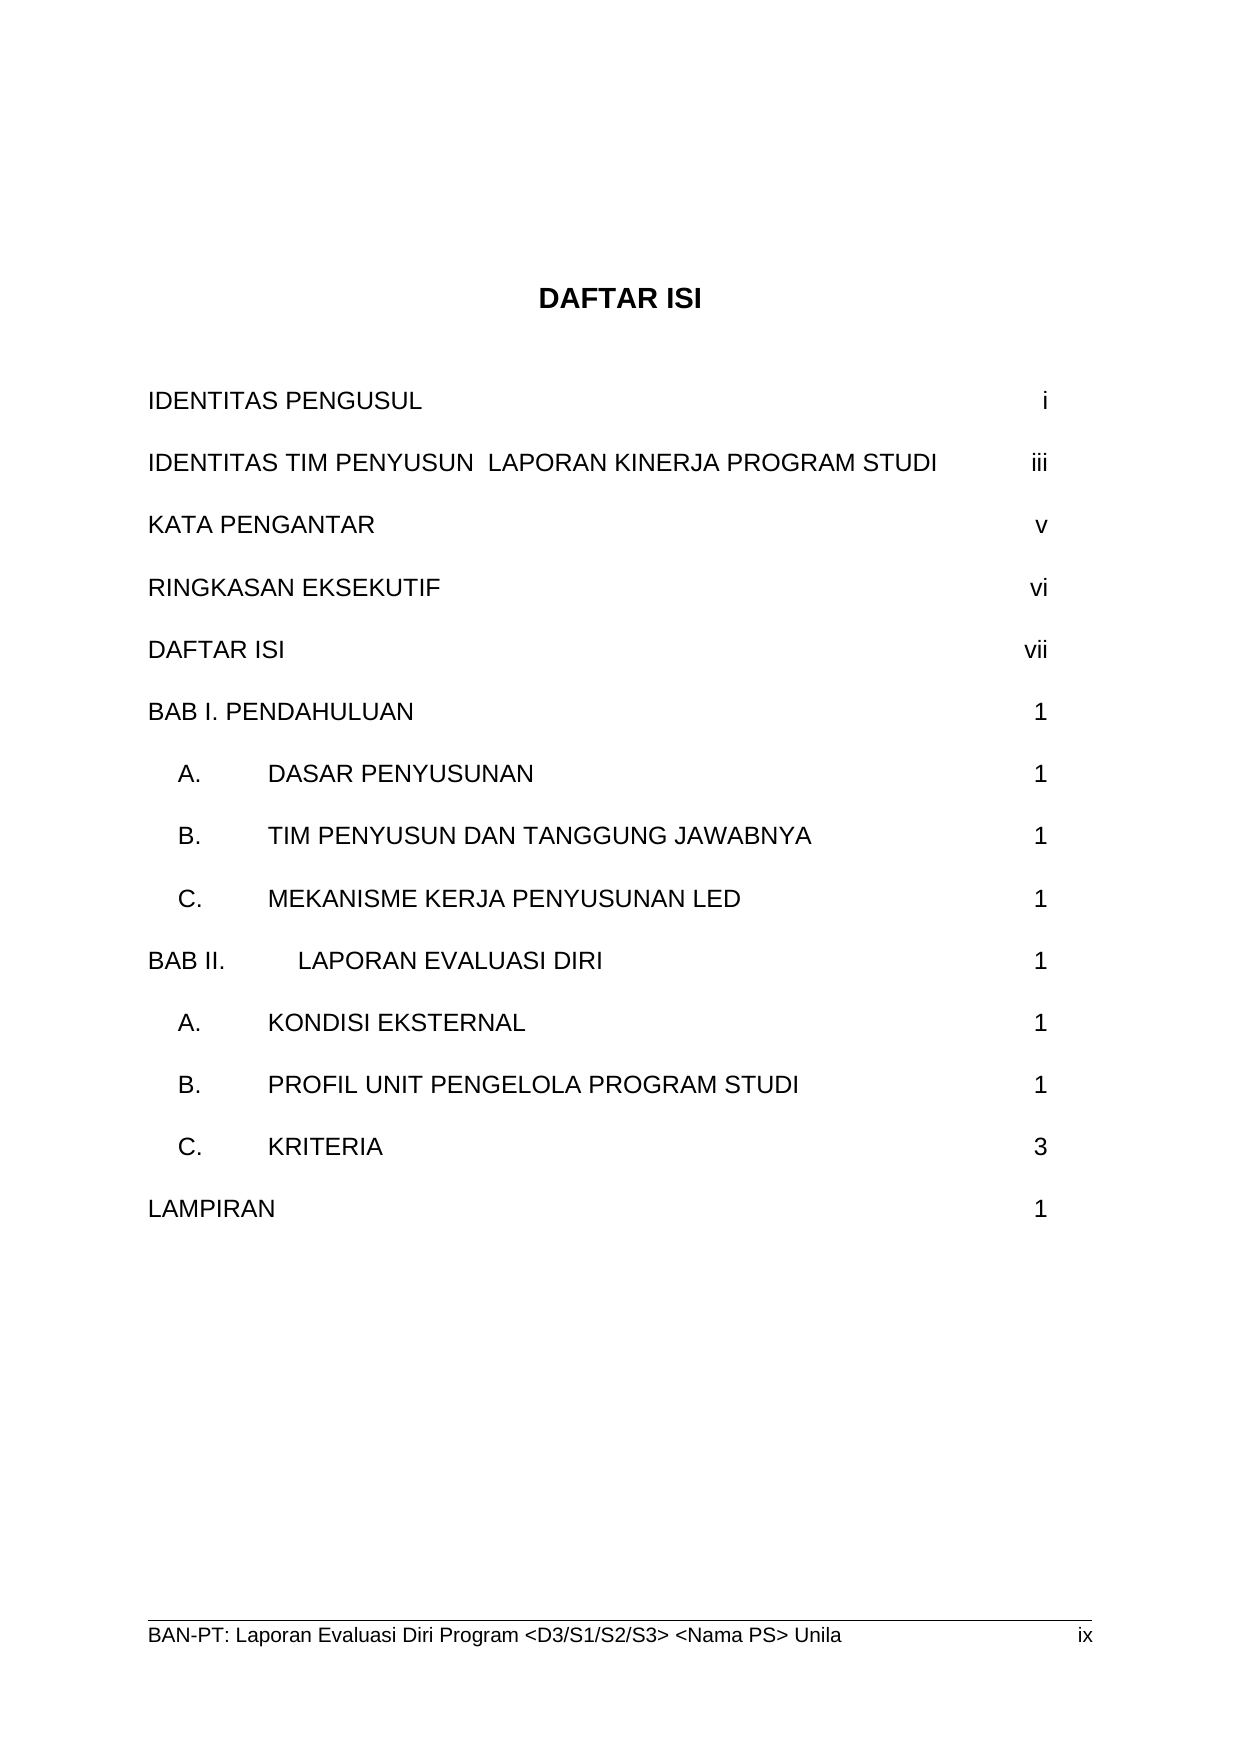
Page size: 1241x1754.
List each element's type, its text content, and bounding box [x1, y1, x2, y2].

subtitle DAFTAR ISI [148, 281, 1092, 315]
text A. KONDISI EKSTERNAL 1 [178, 1008, 1062, 1037]
text IDENTITAS PENGUSUL i [148, 386, 1062, 415]
text BAB II. LAPORAN EVALUASI DIRI 1 [148, 946, 1062, 974]
text B. PROFIL UNIT PENGELOLA PROGRAM STUDI 1 [178, 1070, 1062, 1099]
text LAMPIRAN 1 [148, 1194, 1062, 1223]
text A. DASAR PENYUSUNAN 1 [178, 759, 1062, 788]
text IDENTITAS TIM PENYUSUN LAPORAN KINERJA PROGRAM STUDI iii [148, 448, 1062, 477]
text BAB I. PENDAHULUAN 1 [148, 697, 1062, 726]
text KATA PENGANTAR v [148, 510, 1062, 539]
text DAFTAR ISI vii [148, 635, 1062, 663]
text C. MEKANISME KERJA PENYUSUNAN LED 1 [178, 883, 1062, 912]
text RINGKASAN EKSEKUTIF vi [148, 573, 1062, 601]
text C. KRITERIA 3 [178, 1132, 1062, 1161]
text B. TIM PENYUSUN DAN TANGGUNG JAWABNYA 1 [178, 821, 1062, 850]
